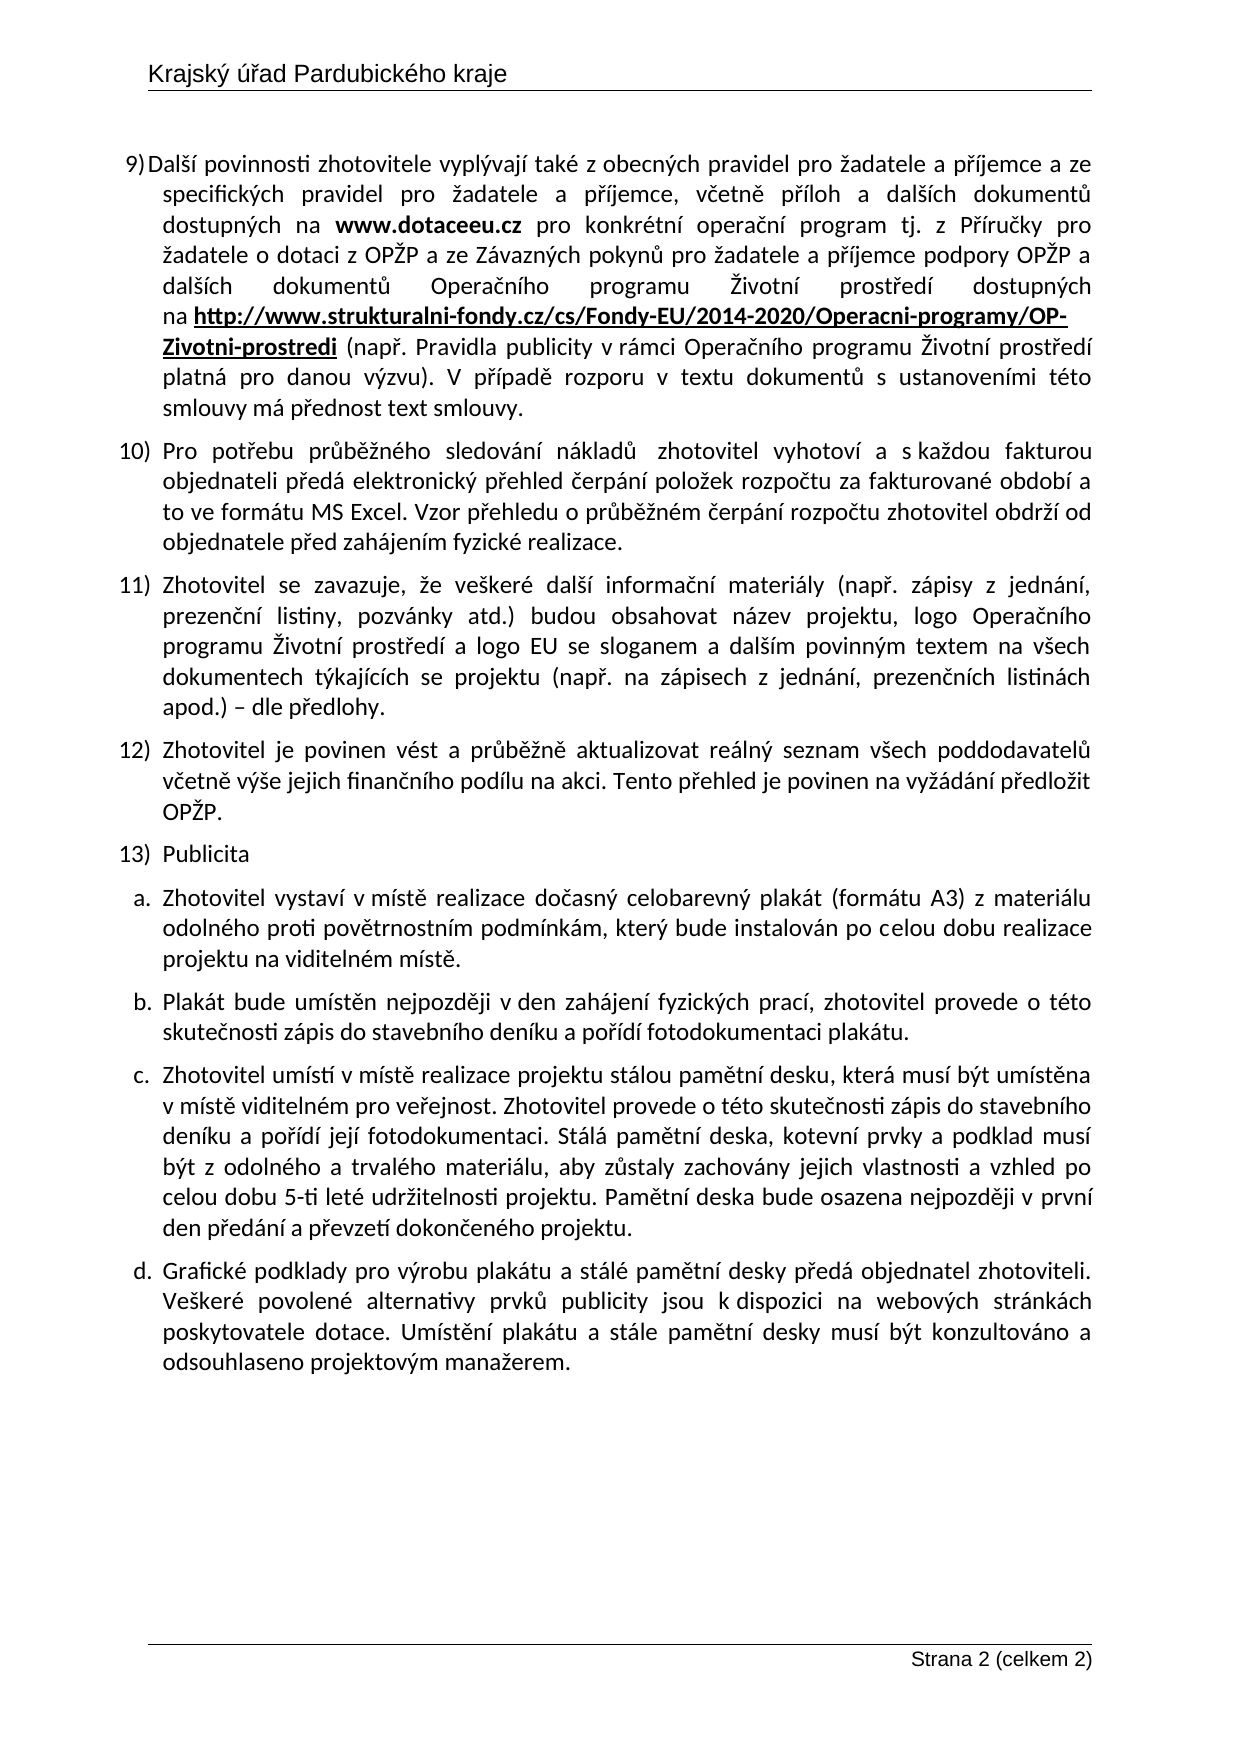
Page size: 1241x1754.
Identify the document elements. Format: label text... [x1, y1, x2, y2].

list Pro potřebu průběžného sledování nákladů zhotovitel vyhotoví a s každou fakturou objednateli předá elektronický přehled čerpání položek rozpočtu za fakturované období a to ve formátu MS Excel. Vzor přehledu o průběžném čerpání rozpočtu zhotovitel obdrží od objednatele před zahájením fyzické realizace. [118, 435, 1092, 557]
list Plakát bude umístěn nejpozději v den zahájení fyzických prací, zhotovitel provede o této skutečnosti zápis do stavebního deníku a pořídí fotodokumentaci plakátu. [133, 986, 1092, 1047]
list Publicita [118, 839, 1092, 869]
list Další povinnosti zhotovitele vyplývají také z obecných pravidel pro žadatele a příjemce a ze specifických pravidel pro žadatele a příjemce, včetně příloh a dalších dokumentů dostupných na www.dotaceeu.cz pro konkrétní operační program tj. z Příručky pro žadatele o dotaci z OPŽP a ze Závazných pokynů pro žadatele a příjemce podpory OPŽP a dalších dokumentů Operačního programu Životní prostředí dostupných na http://www.strukturalni-fondy.cz/cs/Fondy-EU/2014-2020/Operacni-programy/OP-Zivotni-prostredi (např. Pravidla publicity v rámci Operačního programu Životní prostředí platná pro danou výzvu). V případě rozporu v textu dokumentů s ustanoveními této smlouvy má přednost text smlouvy. [125, 148, 1092, 422]
list Zhotovitel umístí v místě realizace projektu stálou pamětní desku, která musí být umístěna v místě viditelném pro veřejnost. Zhotovitel provede o této skutečnosti zápis do stavebního deníku a pořídí její fotodokumentaci. Stálá pamětní deska, kotevní prvky a podklad musí být z odolného a trvalého materiálu, aby zůstaly zachovány jejich vlastnosti a vzhled po celou dobu 5-ti leté udržitelnosti projektu. Pamětní deska bude osazena nejpozději v první den předání a převzetí dokončeného projektu. [133, 1059, 1092, 1242]
list Zhotovitel vystaví v místě realizace dočasný celobarevný plakát (formátu A3) z materiálu odolného proti povětrnostním podmínkám, který bude instalován po celou dobu realizace projektu na viditelném místě. [133, 882, 1092, 973]
list Zhotovitel se zavazuje, že veškeré další informační materiály (např. zápisy z jednání, prezenční listiny, pozvánky atd.) budou obsahovat název projektu, logo Operačního programu Životní prostředí a logo EU se sloganem a dalším povinným textem na všech dokumentech týkajících se projektu (např. na zápisech z jednání, prezenčních listinách apod.) – dle předlohy. [118, 569, 1092, 722]
list Grafické podklady pro výrobu plakátu a stálé pamětní desky předá objednatel zhotoviteli. Veškeré povolené alternativy prvků publicity jsou k dispozici na webových stránkách poskytovatele dotace. Umístění plakátu a stále pamětní desky musí být konzultováno a odsouhlaseno projektovým manažerem. [133, 1255, 1092, 1377]
list Zhotovitel je povinen vést a průběžně aktualizovat reálný seznam všech poddodavatelů včetně výše jejich finančního podílu na akci. Tento přehled je povinen na vyžádání předložit OPŽP. [118, 734, 1092, 826]
